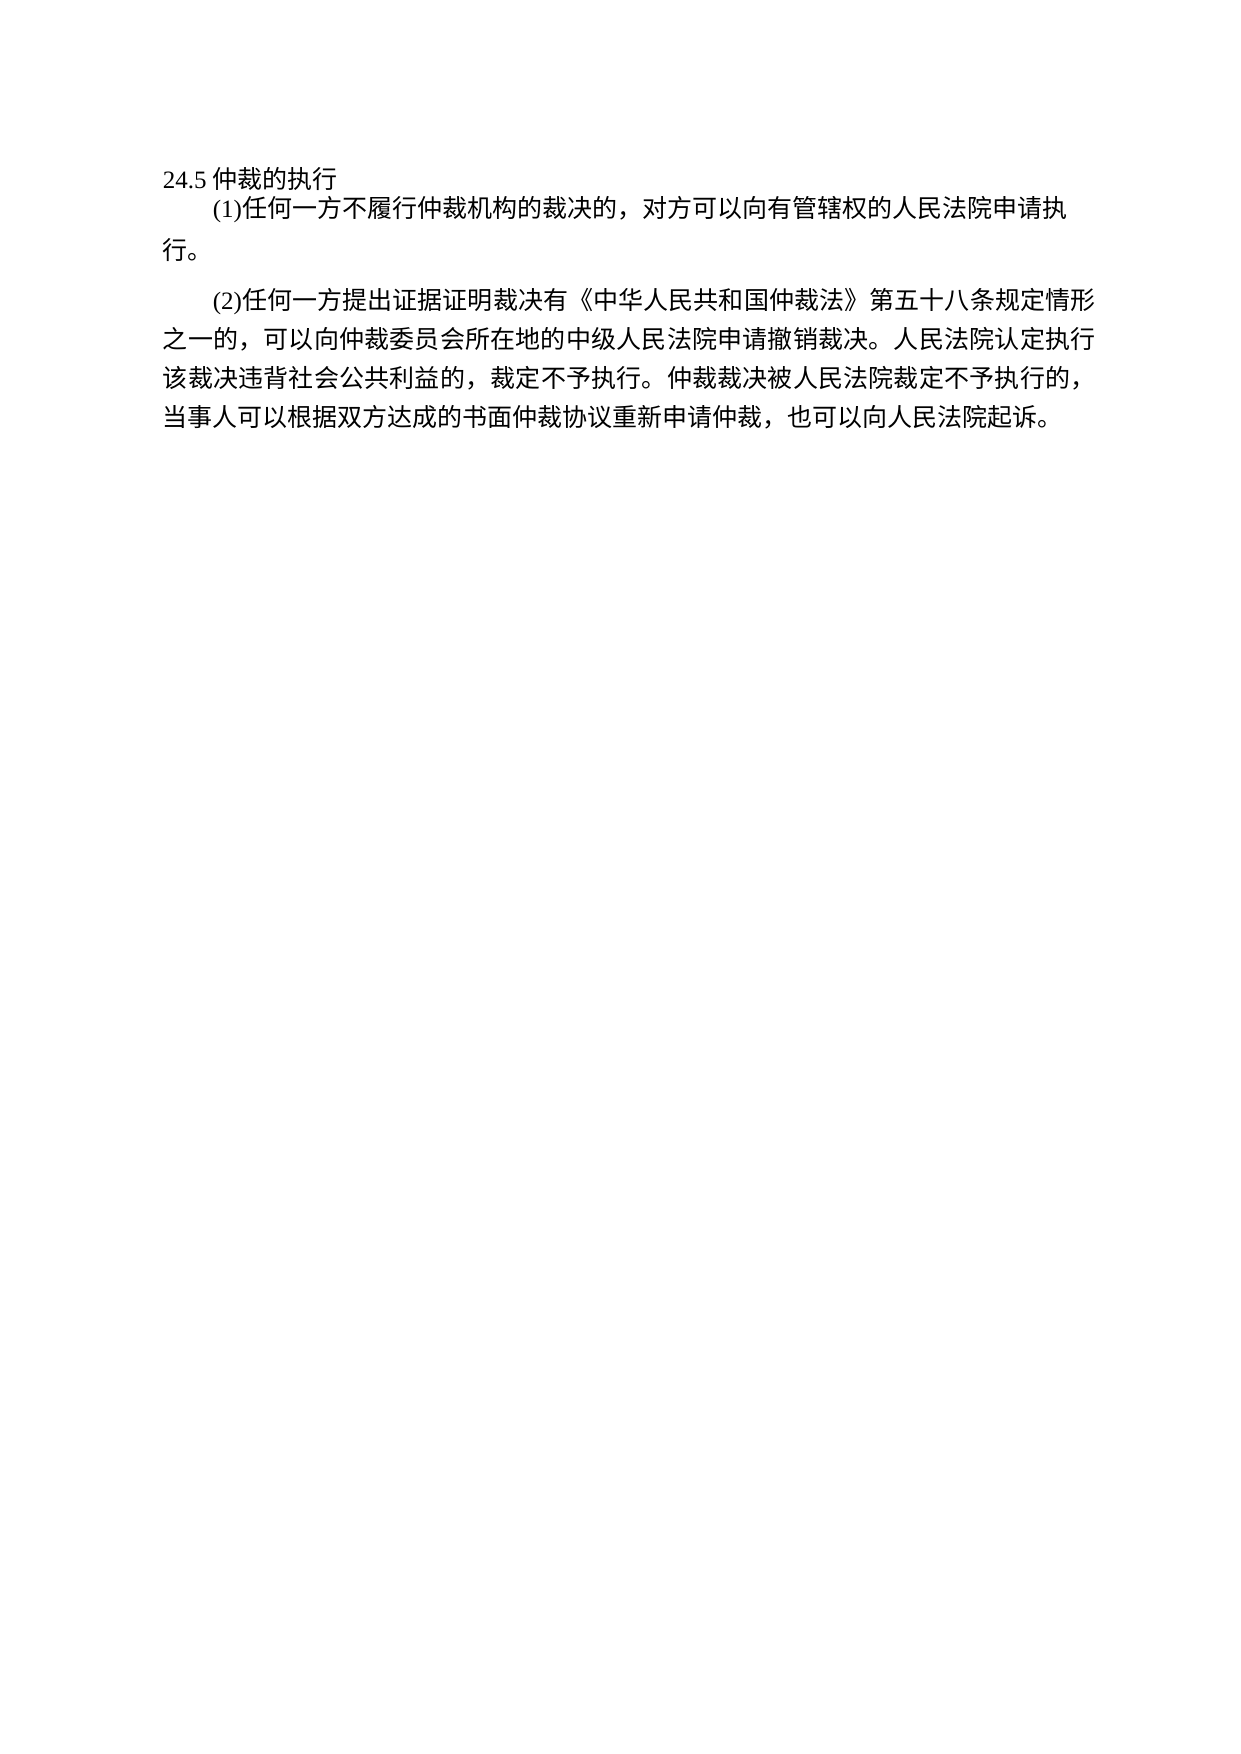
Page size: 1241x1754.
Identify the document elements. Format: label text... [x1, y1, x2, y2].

text (2)任何一方提出证据证明裁决有《中华人民共和国仲裁法》第五十八条规定情形之一的，可以向仲裁委员会所在地的中级人民法院申请撤销裁决。人民法院认定执行该裁决违背社会公共利益的，裁定不予执行。仲裁裁决被人民法院裁定不予执行的，当事人可以根据双方达成的书面仲裁协议重新申请仲裁，也可以向人民法院起诉。 [163, 278, 1095, 434]
text (1)任何一方不履行仲裁机构的裁决的，对方可以向有管辖权的人民法院申请执 [213, 194, 1110, 224]
text 24.5 仲裁的执行 [163, 164, 1110, 194]
text 行。 [163, 236, 1110, 265]
